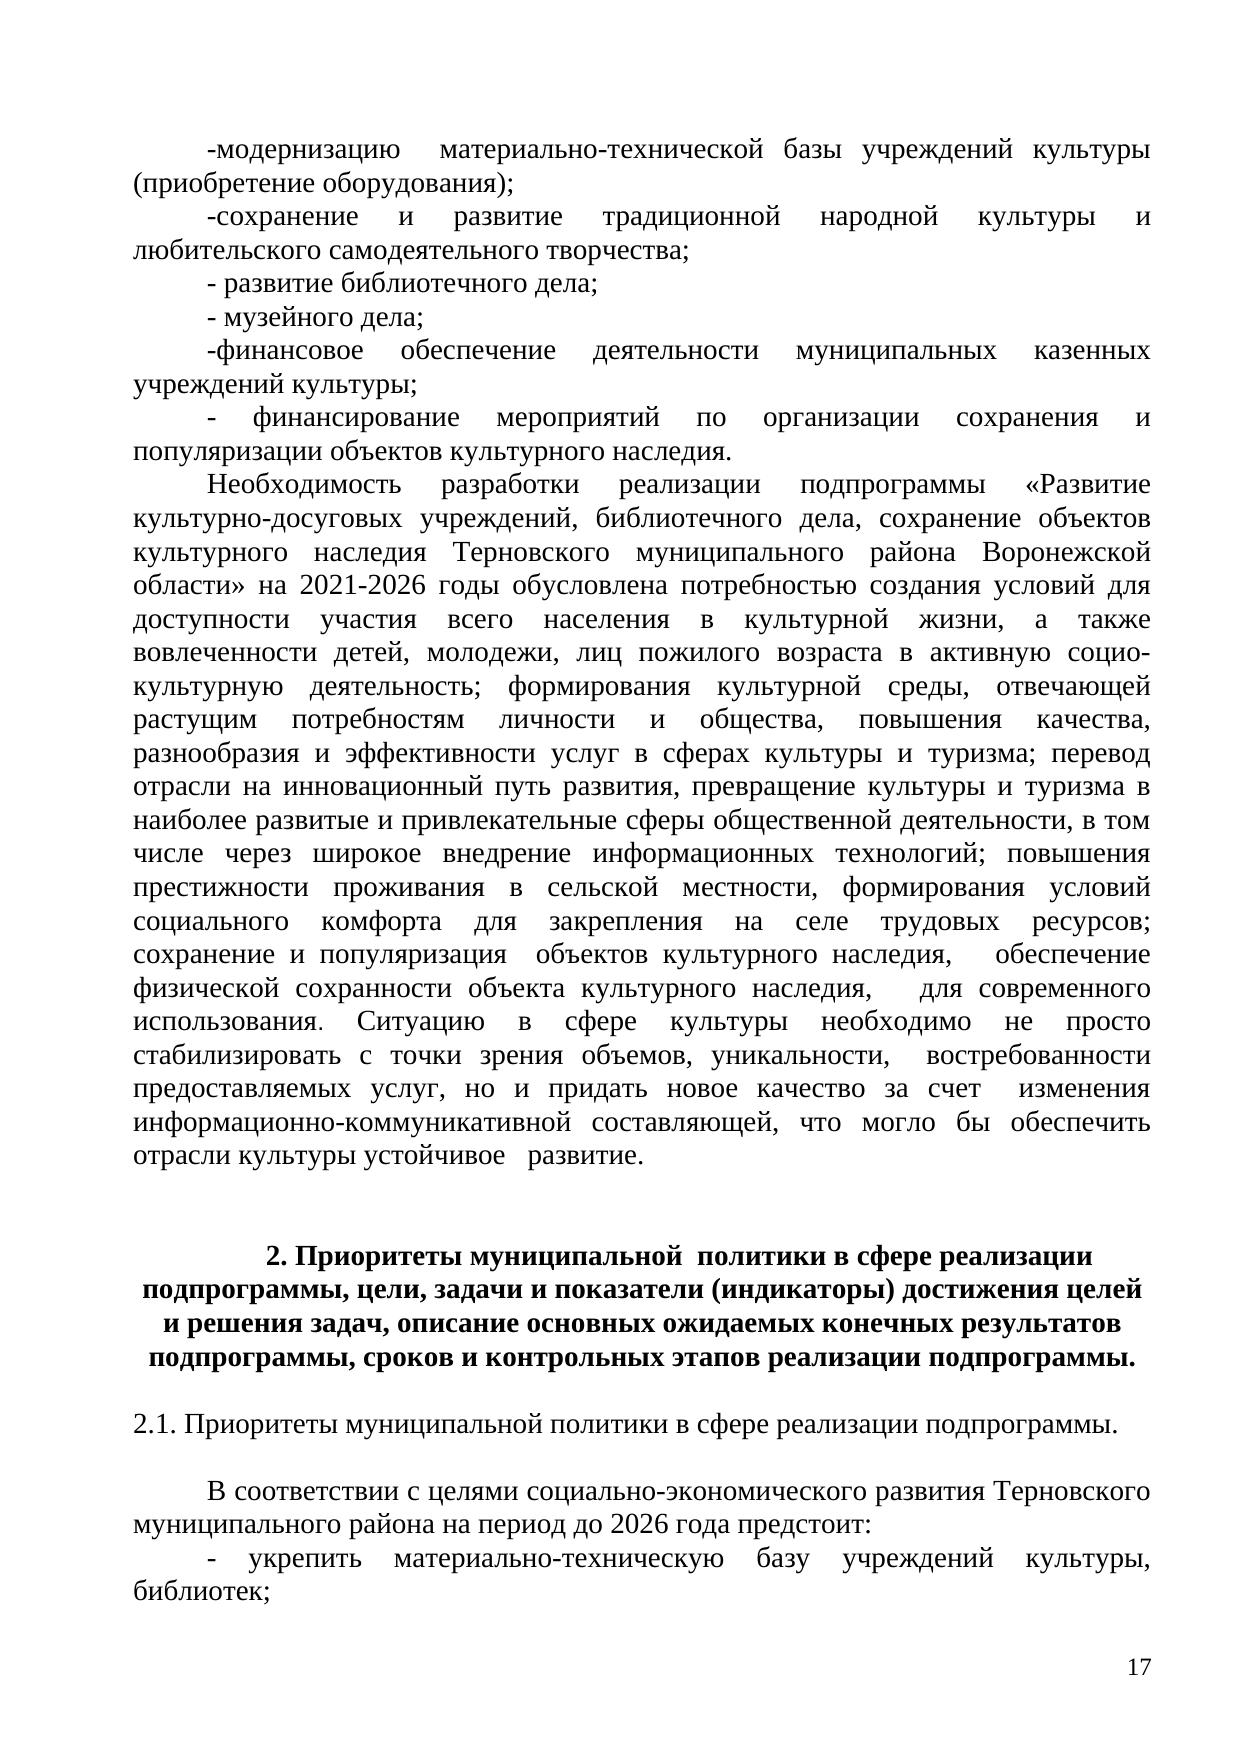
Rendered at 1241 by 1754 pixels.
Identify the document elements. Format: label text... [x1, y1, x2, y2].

title -модернизацию материально-технической базы учреждений культуры (приобретение оборудования); [133, 131, 1152, 198]
title -сохранение и развитие традиционной народной культуры и любительского самодеятельного творчества; [133, 198, 1152, 265]
text - укрепить материально-техническую базу учреждений культуры, библиотек; [133, 1540, 1152, 1607]
title - музейного дела; [133, 299, 1152, 332]
text В соответствии с целями социально-экономического развития Терновского муниципального района на период до 2026 года предстоит: [133, 1473, 1152, 1540]
title -финансовое обеспечение деятельности муниципальных казенных учреждений культуры; [133, 332, 1152, 399]
title - финансирование мероприятий по организации сохранения и популяризации объектов культурного наследия. [133, 399, 1152, 467]
title - развитие библиотечного дела; [133, 265, 1152, 299]
text Необходимость разработки реализации подпрограммы «Развитие культурно-досуговых учреждений, библиотечного дела, сохранение объектов культурного наследия Терновского муниципального района Воронежской области» на 2021-2026 годы обусловлена потребностью создания условий для доступности участия всего населения в культурной жизни, а также вовлеченности детей, молодежи, лиц пожилого возраста в активную социо-культурную деятельность; формирования культурной среды, отвечающей растущим потребностям личности и общества, повышения качества, разнообразия и эффективности услуг в сферах культуры и туризма; перевод отрасли на инновационный путь развития, превращение культуры и туризма в наиболее развитые и привлекательные сферы общественной деятельности, в том числе через широкое внедрение информационных технологий; повышения престижности проживания в сельской местности, формирования условий социального комфорта для закрепления на селе трудовых ресурсов; сохранение и популяризация объектов культурного наследия, обеспечение физической сохранности объекта культурного наследия, для современного использования. Ситуацию в сфере культуры необходимо не просто стабилизировать с точки зрения объемов, уникальности, востребованности предоставляемых услуг, но и придать новое качество за счет изменения информационно-коммуникативной составляющей, что могло бы обеспечить отрасли культуры устойчивое развитие. [133, 467, 1152, 1171]
text 2.1. Приоритеты муниципальной политики в сфере реализации подпрограммы. [133, 1406, 1152, 1439]
text 2. Приоритеты муниципальной политики в сфере реализации подпрограммы, цели, задачи и показатели (индикаторы) достижения целей и решения задач, описание основных ожидаемых конечных результатов подпрограммы, сроков и контрольных этапов реализации подпрограммы. [133, 1238, 1152, 1372]
